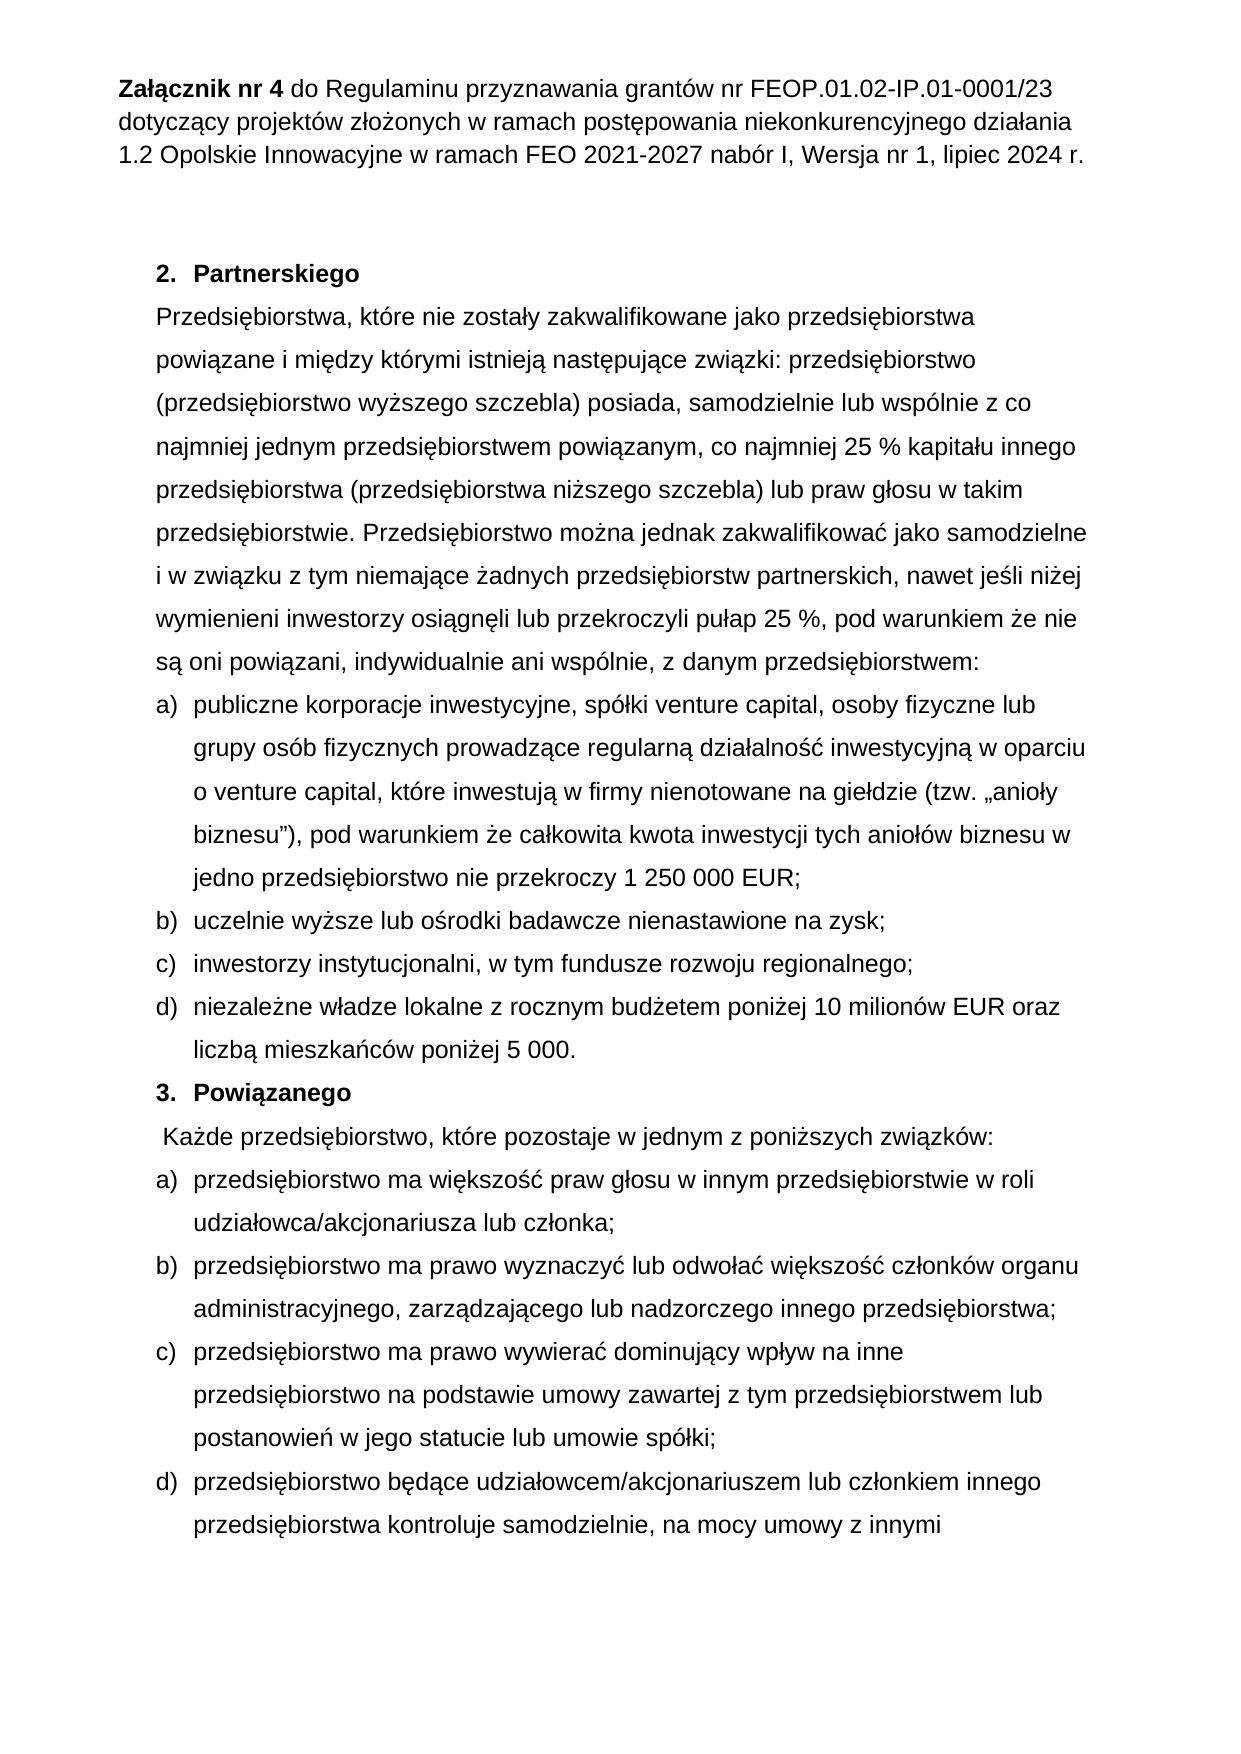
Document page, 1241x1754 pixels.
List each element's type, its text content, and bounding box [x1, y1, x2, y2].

list przedsiębiorstwo ma prawo wyznaczyć lub odwołać większość członków organu administracyjnego, zarządzającego lub nadzorczego innego przedsiębiorstwa; [156, 1251, 1093, 1323]
list przedsiębiorstwo ma większość praw głosu w innym przedsiębiorstwie w roli udziałowca/akcjonariusza lub członka; [156, 1165, 1093, 1237]
text Każde przedsiębiorstwo, które pozostaje w jednym z poniższych związków: [162, 1122, 1093, 1150]
list uczelnie wyższe lub ośrodki badawcze nienastawione na zysk; [156, 906, 1093, 935]
list niezależne władze lokalne z rocznym budżetem poniżej 10 milionów EUR oraz liczbą mieszkańców poniżej 5 000. [156, 992, 1093, 1064]
list Powiązanego [156, 1078, 1093, 1107]
list Partnerskiego [156, 259, 1093, 288]
list inwestorzy instytucjonalni, w tym fundusze rozwoju regionalnego; [156, 949, 1093, 978]
text Przedsiębiorstwa, które nie zostały zakwalifikowane jako przedsiębiorstwa powiązane i między którymi istnieją następujące związki: przedsiębiorstwo (przedsiębiorstwo wyższego szczebla) posiada, samodzielnie lub wspólnie z co najmniej jednym przedsiębiorstwem powiązanym, co najmniej 25 % kapitału innego przedsiębiorstwa (przedsiębiorstwa niższego szczebla) lub praw głosu w takim przedsiębiorstwie. Przedsiębiorstwo można jednak zakwalifikować jako samodzielne i w związku z tym niemające żadnych przedsiębiorstw partnerskich, nawet jeśli niżej wymienieni inwestorzy osiągnęli lub przekroczyli pułap 25 %, pod warunkiem że nie są oni powiązani, indywidualnie ani wspólnie, z danym przedsiębiorstwem: [156, 302, 1093, 676]
list przedsiębiorstwo ma prawo wywierać dominujący wpływ na inne przedsiębiorstwo na podstawie umowy zawartej z tym przedsiębiorstwem lub postanowień w jego statucie lub umowie spółki; [156, 1337, 1093, 1452]
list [156, 1467, 1093, 1538]
list publiczne korporacje inwestycyjne, spółki venture capital, osoby fizyczne lub grupy osób fizycznych prowadzące regularną działalność inwestycyjną w oparciu o venture capital, które inwestują w firmy nienotowane na giełdzie (tzw. „anioły biznesu”), pod warunkiem że całkowita kwota inwestycji tych aniołów biznesu w jedno przedsiębiorstwo nie przekroczy 1 250 000 EUR; [156, 690, 1093, 892]
